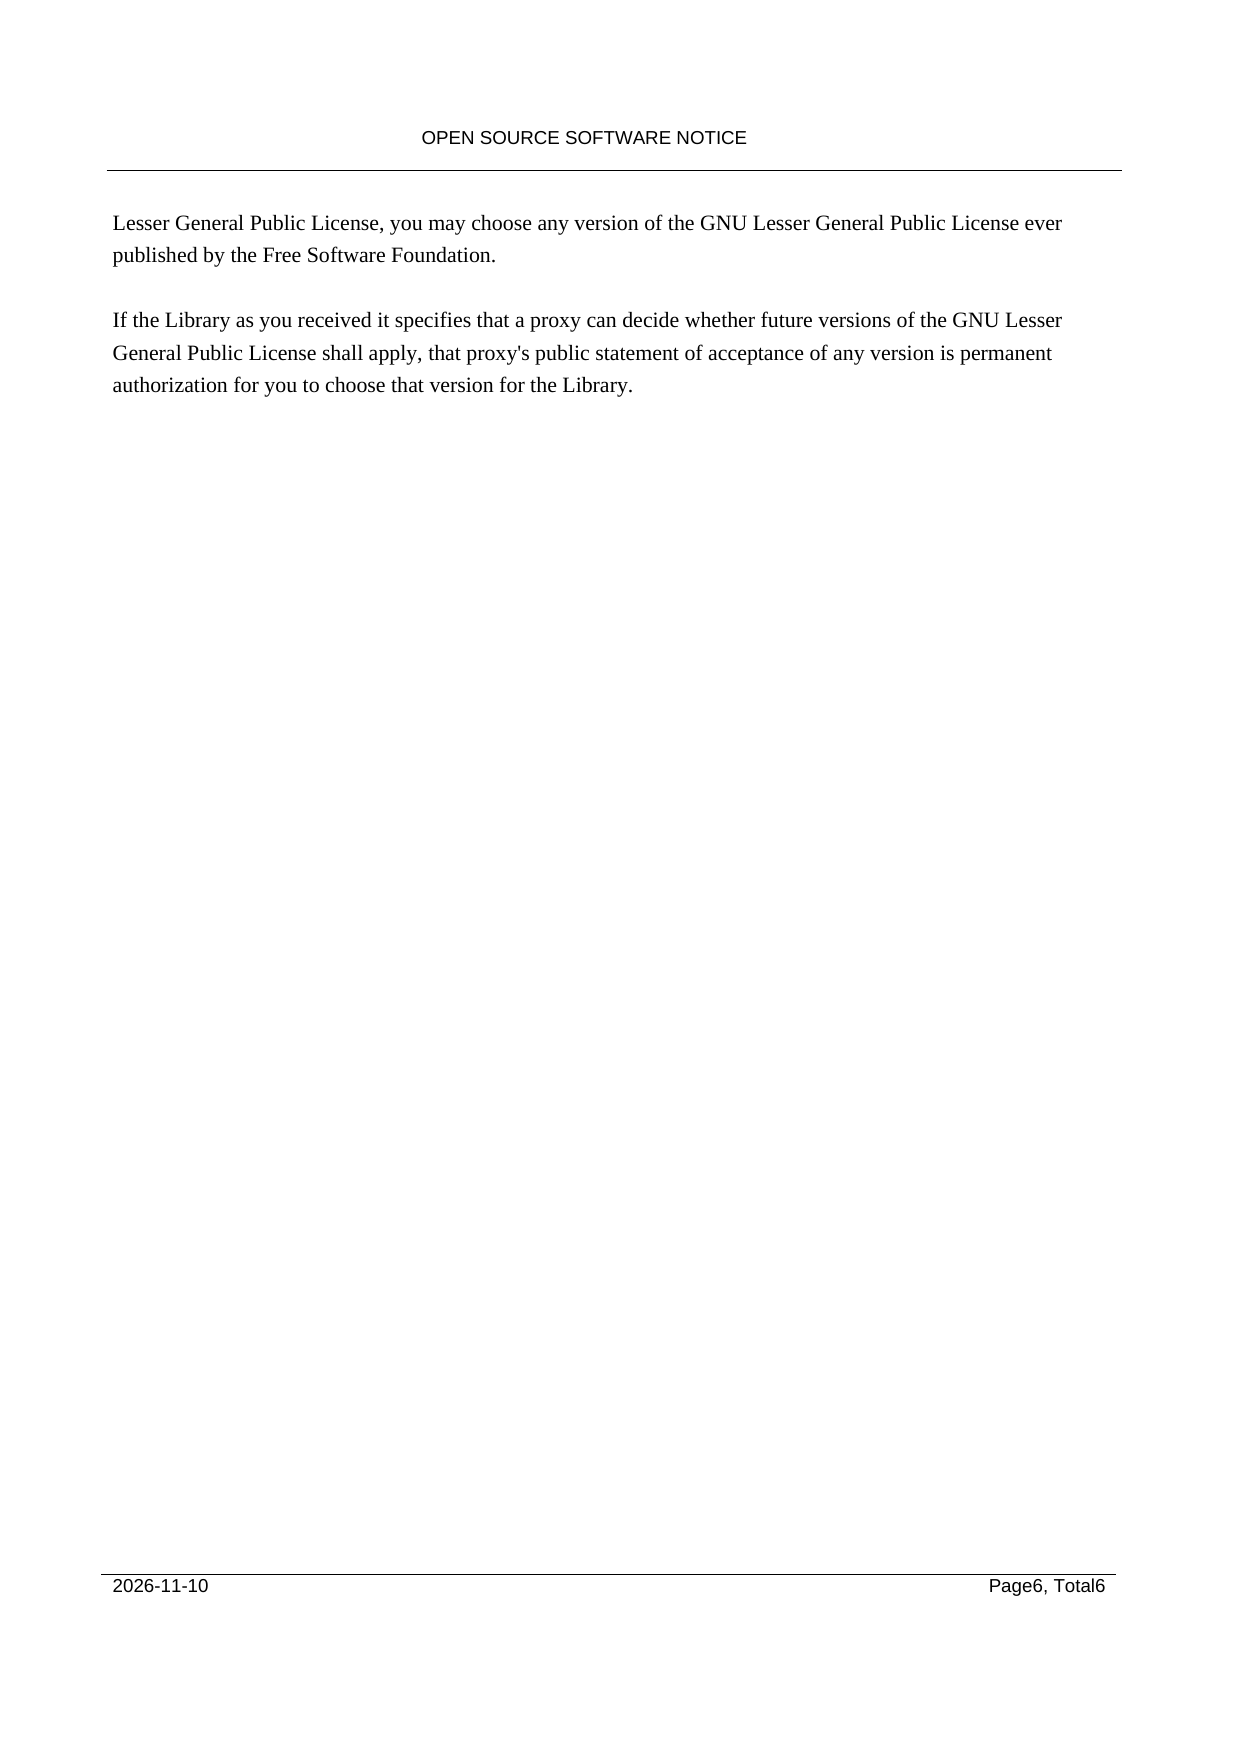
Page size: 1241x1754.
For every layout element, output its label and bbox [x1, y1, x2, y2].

text [112, 206, 1128, 401]
